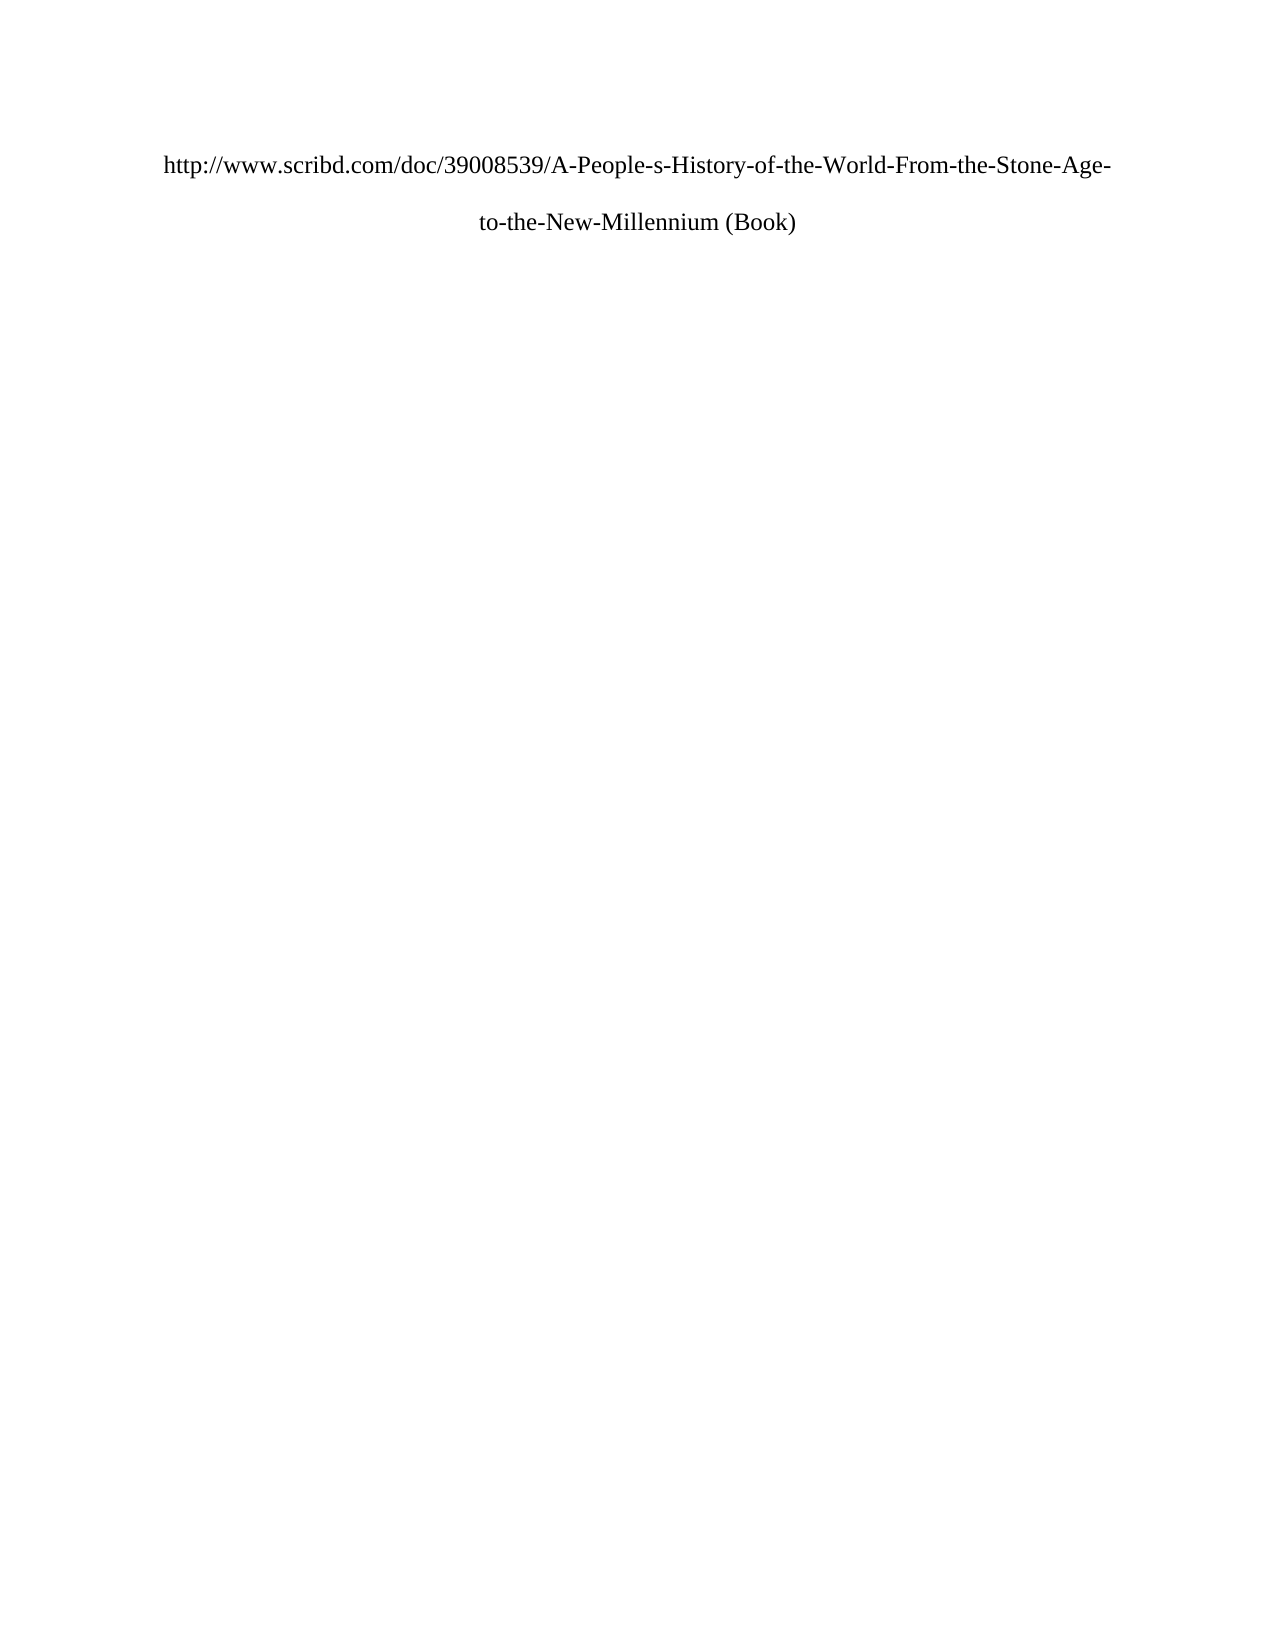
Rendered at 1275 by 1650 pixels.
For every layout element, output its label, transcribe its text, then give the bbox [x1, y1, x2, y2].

text http://www.scribd.com/doc/39008539/A-People-s-History-of-the-World-From-the-Stone-Age-to-the-New-Millennium (Book) [150, 150, 1125, 236]
